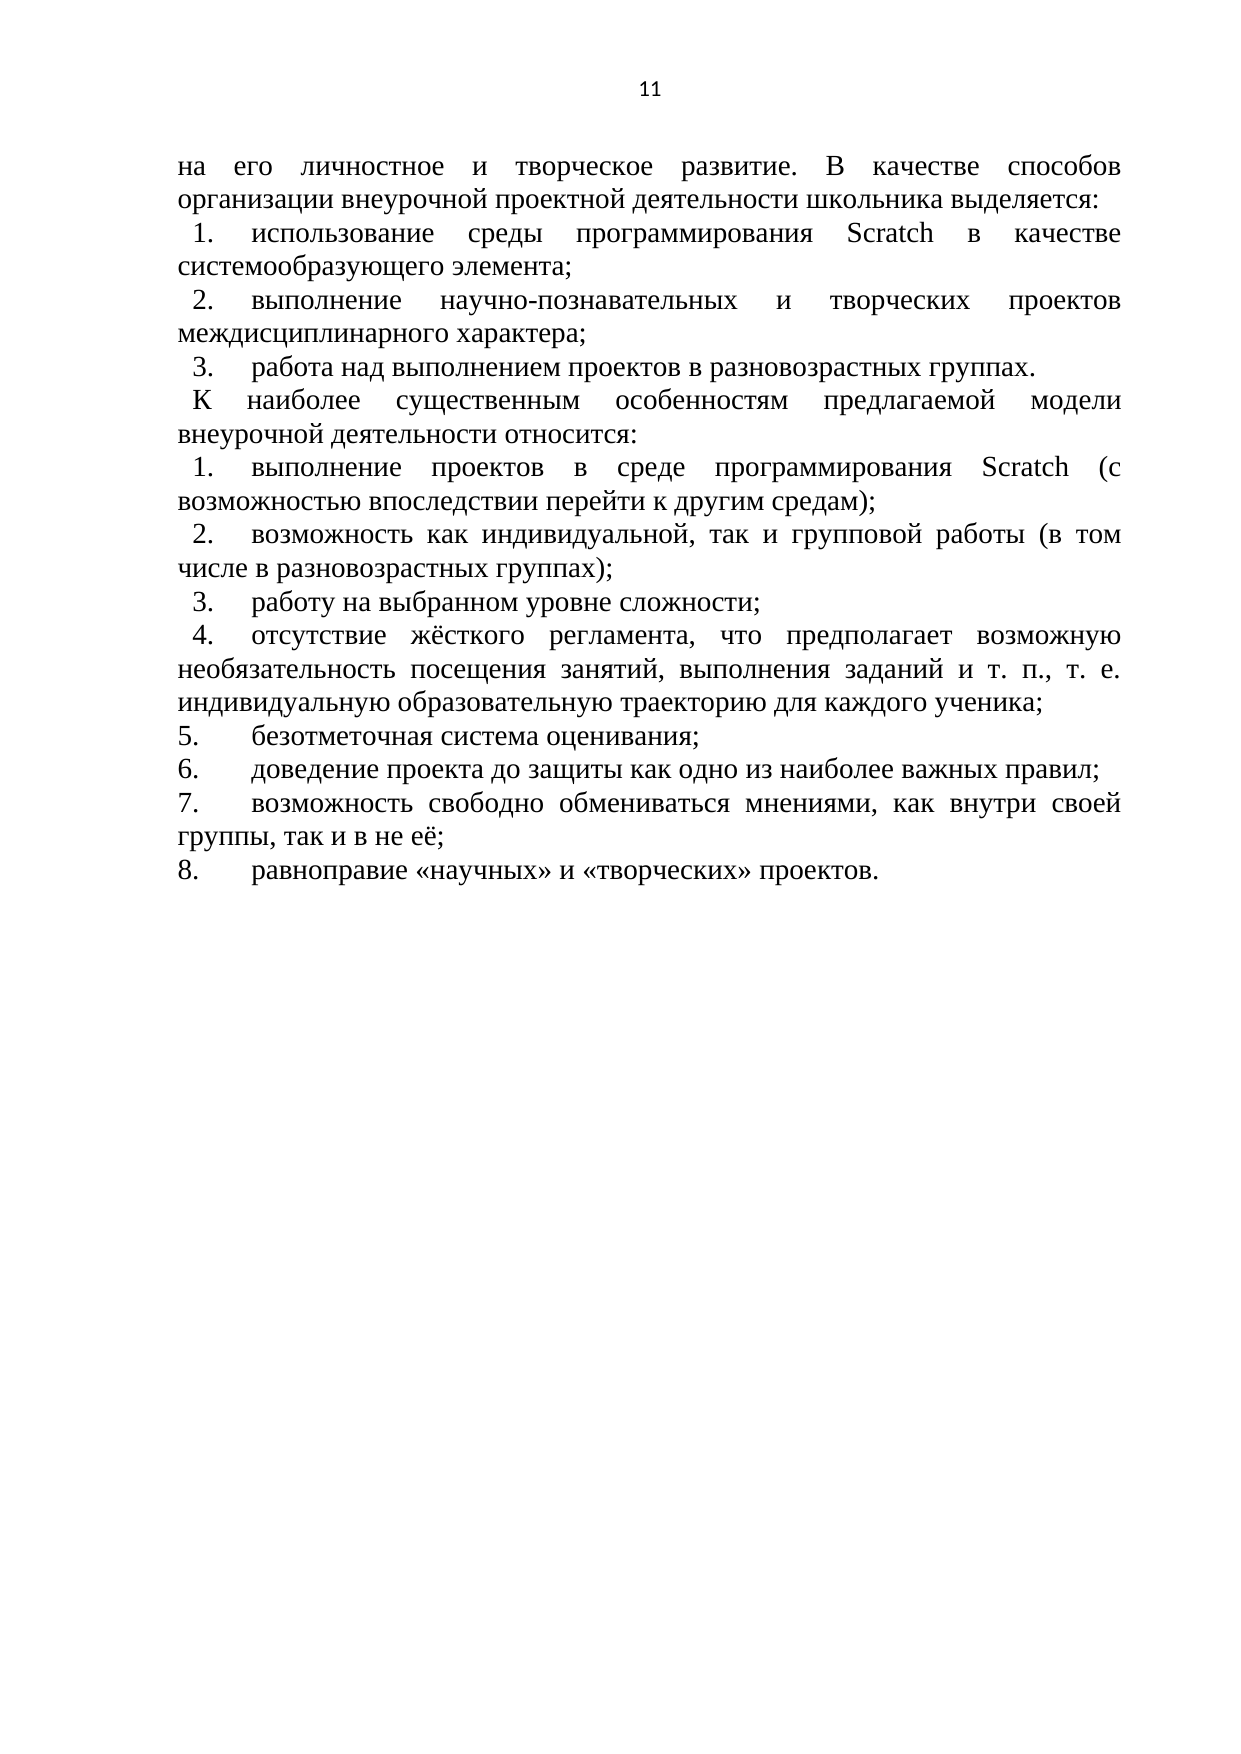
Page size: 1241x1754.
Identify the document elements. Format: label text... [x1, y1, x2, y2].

text 5. безотметочная система оценивания; [177, 718, 1122, 751]
text 2. выполнение научно-познавательных и творческих проектов междисциплинарного характера; [177, 282, 1122, 349]
text 3. работу на выбранном уровне сложности; [177, 584, 1122, 617]
text 3. работа над выполнением проектов в разновозрастных группах. [177, 349, 1122, 382]
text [177, 148, 1122, 215]
text 7. возможность свободно обмениваться мнениями, как внутри своей группы, так и в не её; [177, 785, 1122, 852]
text 2. возможность как индивидуальной, так и групповой работы (в том числе в разновозрастных группах); [177, 517, 1122, 584]
text К наиболее существенным особенностям предлагаемой модели внеурочной деятельности относится: [177, 382, 1122, 449]
text 8. равноправие «научных» и «творческих» проектов. [177, 852, 1122, 886]
text 1. использование среды программирования Scratch в качестве системообразующего элемента; [177, 215, 1122, 282]
text 6. доведение проекта до защиты как одно из наиболее важных правил; [177, 751, 1122, 785]
text 1. выполнение проектов в среде программирования Scratch (с возможностью впоследствии перейти к другим средам); [177, 449, 1122, 517]
text 4. отсутствие жёсткого регламента, что предполагает возможную необязательность посещения занятий, выполнения заданий и т. п., т. е. индивидуальную образовательную траекторию для каждого ученика; [177, 617, 1122, 718]
